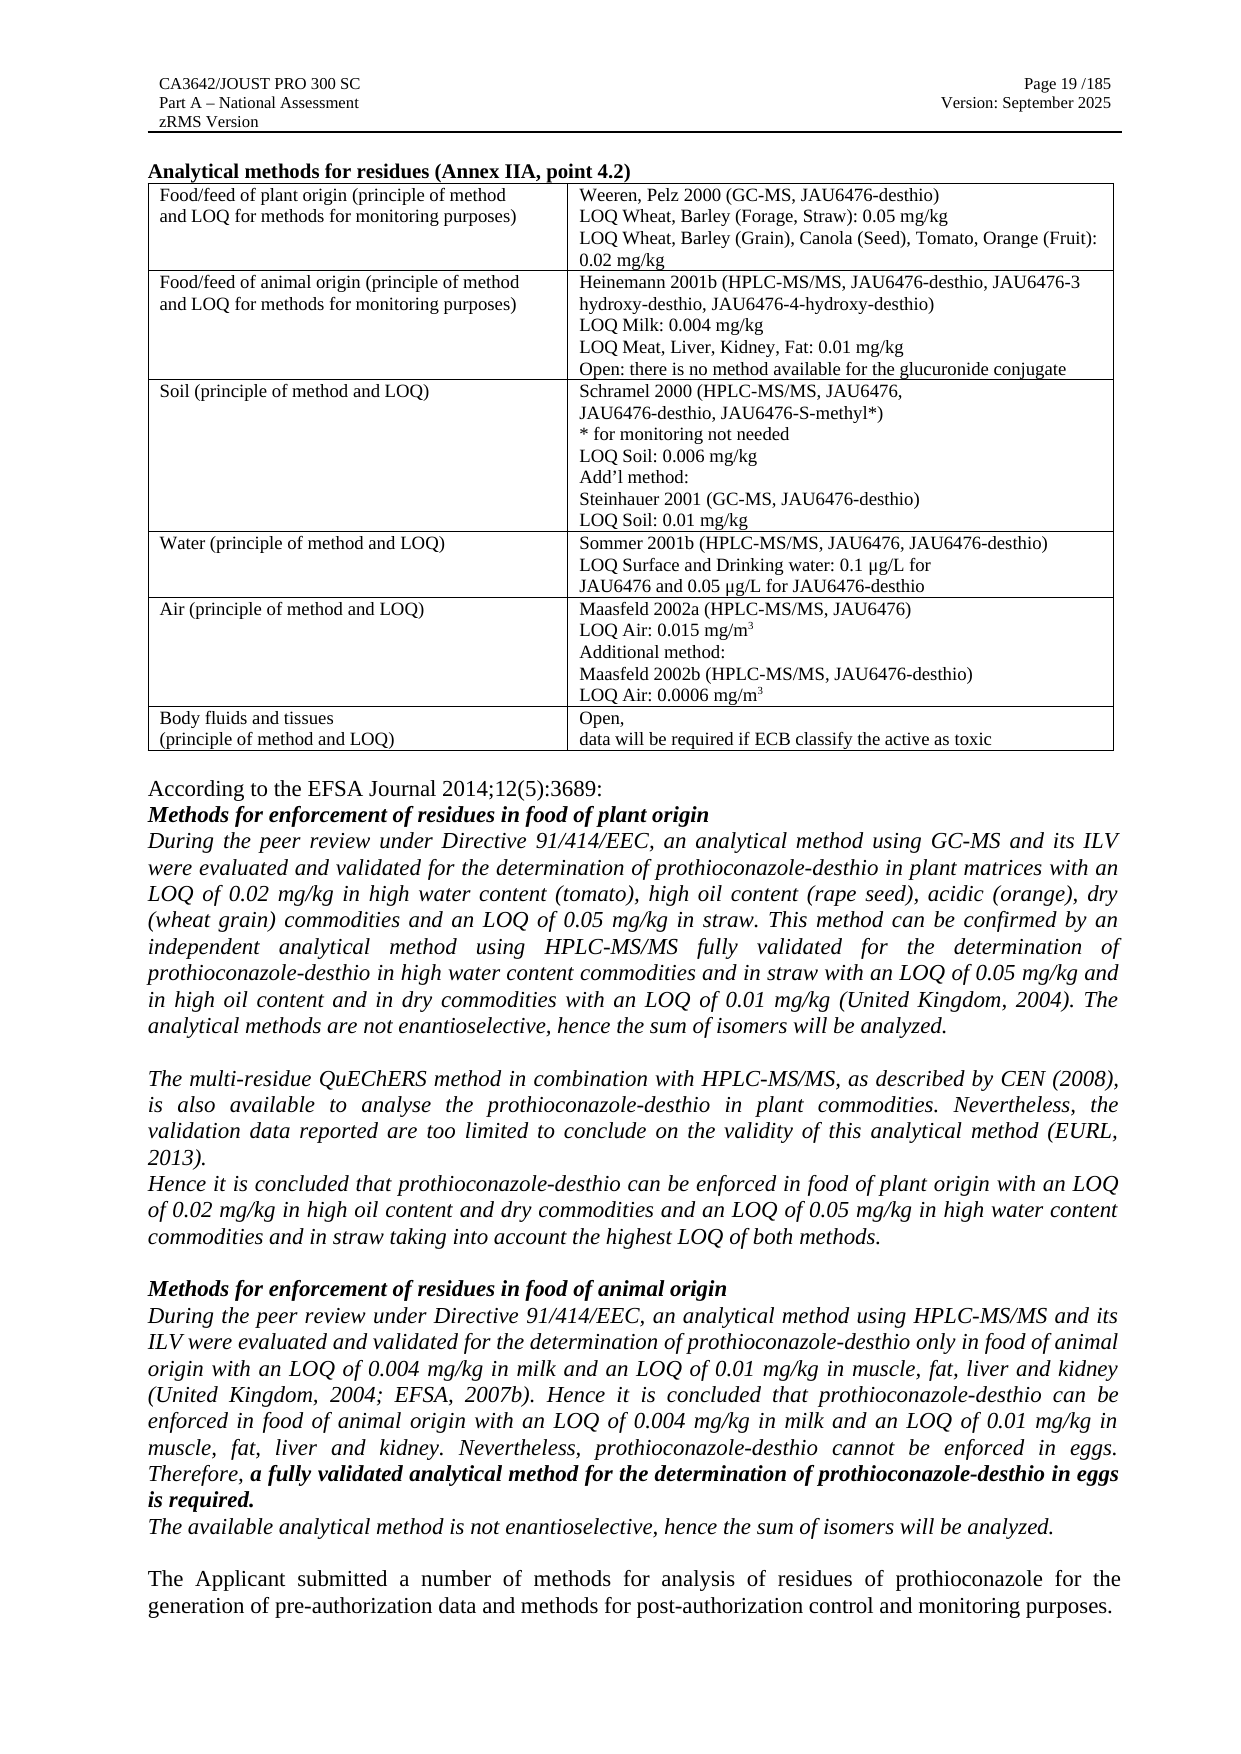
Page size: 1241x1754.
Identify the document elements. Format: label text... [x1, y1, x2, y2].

text During the peer review under Directive 91/414/EEC, an analytical method using GC-MS and its ILV were evaluated and validated for the determination of prothioconazole-desthio in plant matrices with an LOQ of 0.02 mg/kg in high water content (tomato), high oil content (rape seed), acidic (orange), dry (wheat grain) commodities and an LOQ of 0.05 mg/kg in straw. This method can be confirmed by an independent analytical method using HPLC-MS/MS fully validated for the determination of prothioconazole-desthio in high water content commodities and in straw with an LOQ of 0.05 mg/kg and in high oil content and in dry commodities with an LOQ of 0.01 mg/kg (United Kingdom, 2004). The analytical methods are not enantioselective, hence the sum of isomers will be analyzed. [148, 827, 1122, 1038]
text The multi-residue QuEChERS method in combination with HPLC-MS/MS, as described by CEN (2008), is also available to analyse the prothioconazole-desthio in plant commodities. Nevertheless, the validation data reported are too limited to conclude on the validity of this analytical method (EURL, 2013). [148, 1065, 1122, 1170]
table_header Weeren, Pelz 2000 (GC-MS, JAU6476-desthio) LOQ Wheat, Barley (Forage, Straw): 0.05 mg/kg LOQ Wheat, Barley (Grain), Canola (Seed), Tomato, Orange (Fruit): 0.02 mg/kg [568, 184, 1113, 270]
table_header Food/feed of plant origin (principle of method and LOQ for methods for monitoring purposes) [149, 184, 567, 270]
table_cell Body fluids and tissues (principle of method and LOQ) [149, 707, 567, 750]
table_cell Food/feed of animal origin (principle of method and LOQ for methods for monitoring purposes) [149, 271, 567, 379]
table_cell Open, data will be required if ECB classify the active as toxic [568, 707, 1113, 750]
table_cell Sommer 2001b (HPLC-MS/MS, JAU6476, JAU6476-desthio) LOQ Surface and Drinking water: 0.1 μg/L for JAU6476 and 0.05 μg/L for JAU6476-desthio [568, 532, 1113, 597]
text The Applicant submitted a number of methods for analysis of residues of prothioconazole for the generation of pre-authorization data and methods for post-authorization control and monitoring purposes. [148, 1565, 1122, 1618]
text Hence it is concluded that prothioconazole-desthio can be enforced in food of plant origin with an LOQ of 0.02 mg/kg in high oil content and dry commodities and an LOQ of 0.05 mg/kg in high water content commodities and in straw taking into account the highest LOQ of both methods. [148, 1170, 1122, 1249]
text Methods for enforcement of residues in food of plant origin [148, 801, 1122, 827]
table_cell Schramel 2000 (HPLC-MS/MS, JAU6476, JAU6476-desthio, JAU6476-S-methyl*) * for monitoring not needed LOQ Soil: 0.006 mg/kg Add’l method: Steinhauer 2001 (GC-MS, JAU6476-desthio) LOQ Soil: 0.01 mg/kg [568, 380, 1113, 531]
table_cell Air (principle of method and LOQ) [149, 598, 567, 706]
text The available analytical method is not enantioselective, hence the sum of isomers will be analyzed. [148, 1513, 1122, 1539]
text According to the EFSA Journal 2014;12(5):3689: [148, 775, 1122, 801]
table_cell Maasfeld 2002a (HPLC-MS/MS, JAU6476) LOQ Air: 0.015 mg/m3 Additional method: Maasfeld 2002b (HPLC-MS/MS, JAU6476-desthio) LOQ Air: 0.0006 mg/m3 [568, 598, 1113, 706]
text During the peer review under Directive 91/414/EEC, an analytical method using HPLC-MS/MS and its ILV were evaluated and validated for the determination of prothioconazole-desthio only in food of animal origin with an LOQ of 0.004 mg/kg in milk and an LOQ of 0.01 mg/kg in muscle, fat, liver and kidney (United Kingdom, 2004; EFSA, 2007b). Hence it is concluded that prothioconazole-desthio can be enforced in food of animal origin with an LOQ of 0.004 mg/kg in milk and an LOQ of 0.01 mg/kg in muscle, fat, liver and kidney. Nevertheless, prothioconazole-desthio cannot be enforced in eggs. Therefore, a fully validated analytical method for the determination of prothioconazole-desthio in eggs is required. [148, 1302, 1122, 1513]
table_cell Water (principle of method and LOQ) [149, 532, 567, 597]
table_cell Soil (principle of method and LOQ) [149, 380, 567, 531]
text Analytical methods for residues (Annex IIA, point 4.2) [148, 159, 1122, 183]
table_cell Heinemann 2001b (HPLC-MS/MS, JAU6476-desthio, JAU6476-3 hydroxy-desthio, JAU6476-4-hydroxy-desthio) LOQ Milk: 0.004 mg/kg LOQ Meat, Liver, Kidney, Fat: 0.01 mg/kg Open: there is no method available for the glucuronide conjugate [568, 271, 1113, 379]
text Methods for enforcement of residues in food of animal origin [148, 1276, 1122, 1302]
